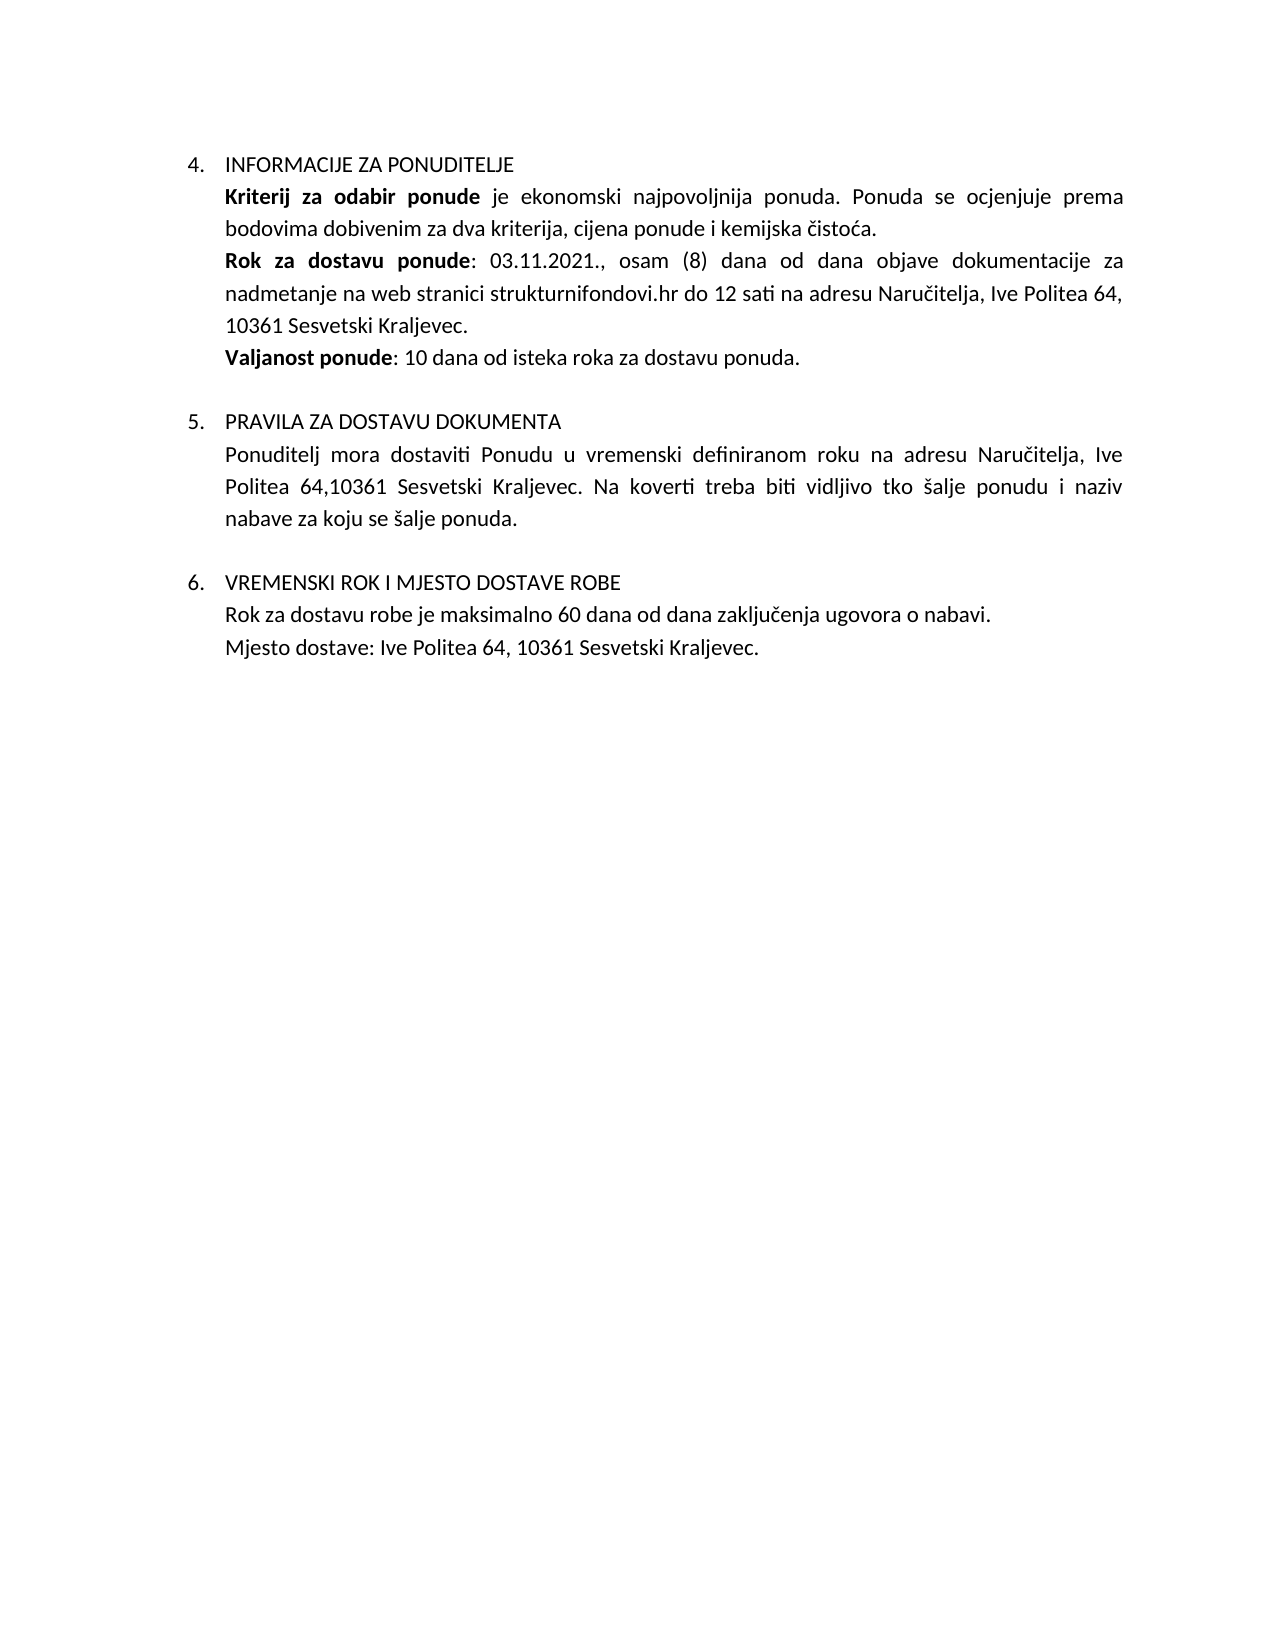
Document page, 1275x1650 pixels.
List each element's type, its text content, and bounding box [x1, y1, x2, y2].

list Kriterij za odabir ponude je ekonomski najpovoljnija ponuda. Ponuda se ocjenjuje prema bodovima dobivenim za dva kriterija, cijena ponude i kemijska čistoća. [225, 182, 1125, 242]
list Valjanost ponude: 10 dana od isteka roka za dostavu ponuda. [225, 343, 1125, 371]
list VREMENSKI ROK I MJESTO DOSTAVE ROBE [187, 568, 1125, 596]
list Rok za dostavu robe je maksimalno 60 dana od dana zaključenja ugovora o nabavi. [225, 601, 1125, 629]
list PRAVILA ZA DOSTAVU DOKUMENTA [187, 407, 1125, 436]
list Ponuditelj mora dostaviti Ponudu u vremenski definiranom roku na adresu Naručitelja, Ive Politea 64,10361 Sesvetski Kraljevec. Na koverti treba biti vidljivo tko šalje ponudu i naziv nabave za koju se šalje ponuda. [225, 440, 1125, 532]
list Mjesto dostave: Ive Politea 64, 10361 Sesvetski Kraljevec. [225, 633, 1125, 661]
list Rok za dostavu ponude: 03.11.2021., osam (8) dana od dana objave dokumentacije za nadmetanje na web stranici strukturnifondovi.hr do 12 sati na adresu Naručitelja, Ive Politea 64, 10361 Sesvetski Kraljevec. [225, 247, 1125, 339]
list INFORMACIJE ZA PONUDITELJE [187, 150, 1125, 178]
